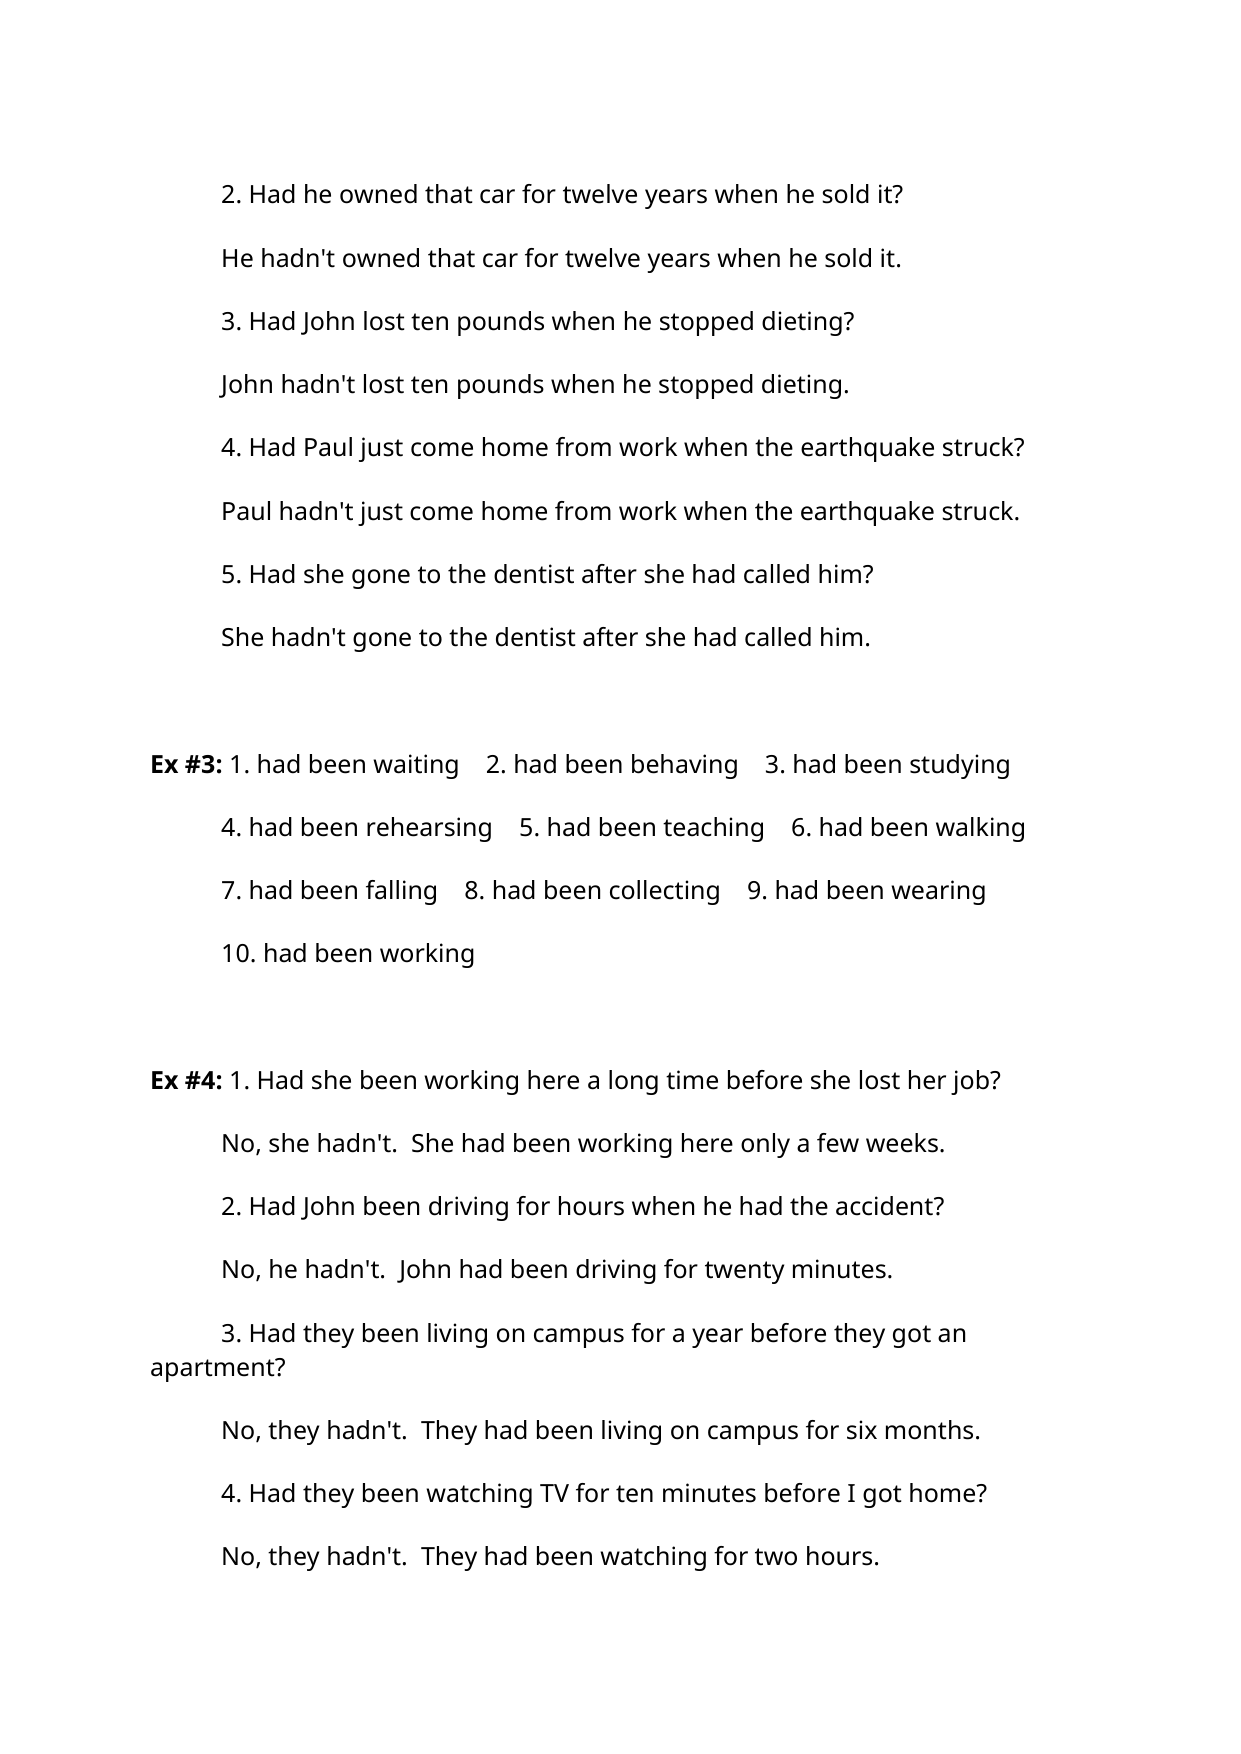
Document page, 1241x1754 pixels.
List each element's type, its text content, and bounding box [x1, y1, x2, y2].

text 2. Had he owned that car for twelve years when he sold it? [150, 177, 1090, 211]
text 3. Had they been living on campus for a year before they got an apartment? [150, 1315, 1090, 1383]
text No, he hadn't. John had been driving for twenty minutes. [150, 1252, 1090, 1286]
text No, she hadn't. She had been working here only a few weeks. [150, 1126, 1090, 1160]
text 2. Had John been driving for hours when he had the accident? [150, 1189, 1090, 1223]
text 10. had been working [150, 936, 1090, 970]
text 7. had been falling 8. had been collecting 9. had been wearing [150, 873, 1090, 907]
text 3. Had John lost ten pounds when he stopped dieting? [150, 304, 1090, 338]
text No, they hadn't. They had been watching for two hours. [150, 1539, 1090, 1573]
text He hadn't owned that car for twelve years when he sold it. [150, 240, 1090, 274]
text 5. Had she gone to the dentist after she had called him? [150, 557, 1090, 591]
text John hadn't lost ten pounds when he stopped dieting. [150, 367, 1090, 401]
text No, they hadn't. They had been living on campus for six months. [150, 1413, 1090, 1447]
text Ex #3: 1. had been waiting 2. had been behaving 3. had been studying [150, 746, 1090, 780]
text 4. Had they been watching TV for ten minutes before I got home? [150, 1476, 1090, 1510]
text 4. had been rehearsing 5. had been teaching 6. had been walking [150, 809, 1090, 843]
text She hadn't gone to the dentist after she had called him. [150, 620, 1090, 654]
text 4. Had Paul just come home from work when the earthquake struck? [150, 430, 1090, 464]
text Paul hadn't just come home from work when the earthquake struck. [150, 493, 1090, 527]
text Ex #4: 1. Had she been working here a long time before she lost her job? [150, 1062, 1090, 1096]
